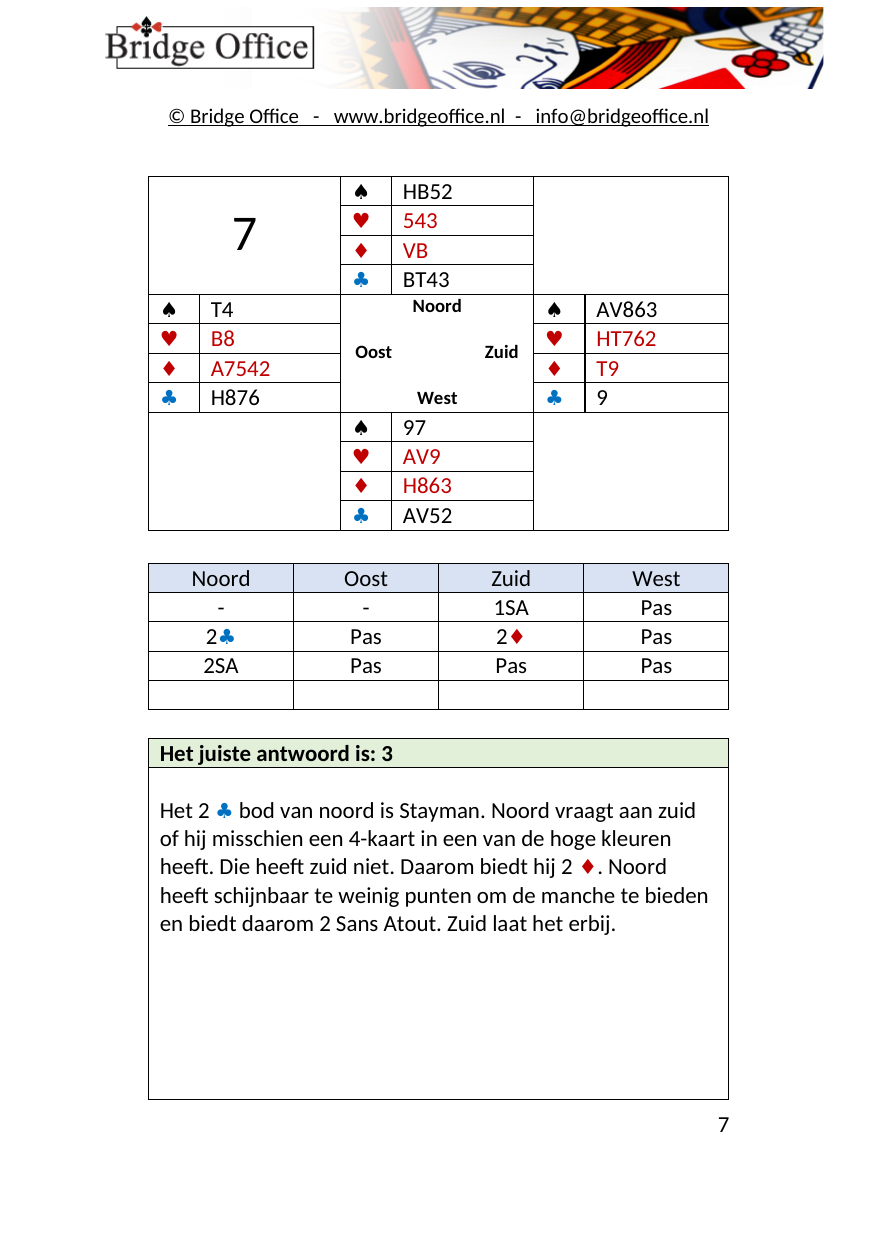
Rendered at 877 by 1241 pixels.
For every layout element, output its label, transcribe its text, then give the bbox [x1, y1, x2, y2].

table_cell T9 [586, 354, 728, 382]
table_cell [534, 383, 584, 412]
table_cell 97 [392, 413, 533, 441]
table_cell 2♦ [439, 622, 583, 651]
table_cell [534, 295, 584, 323]
table_cell [294, 681, 438, 709]
table_cell BT43 [392, 265, 533, 294]
table_cell [534, 413, 728, 529]
table_cell 2♣ [149, 622, 293, 651]
table_cell - [149, 593, 293, 621]
table_cell [341, 236, 391, 264]
table_cell H876 [200, 383, 340, 412]
table_header 7 [149, 177, 340, 294]
table_cell [341, 472, 391, 500]
table_cell AV9 [392, 442, 533, 471]
table_cell AV52 [392, 501, 533, 529]
table_cell [149, 413, 340, 529]
table_cell [341, 501, 391, 529]
table_cell A7542 [200, 354, 340, 382]
table_cell H863 [392, 472, 533, 500]
table_cell Pas [294, 622, 438, 651]
table_cell Pas [439, 652, 583, 680]
table_cell [341, 206, 391, 235]
table_cell [534, 324, 584, 353]
table_header Zuid [439, 564, 583, 592]
table_cell 2SA [149, 652, 293, 680]
table_cell HT762 [586, 324, 728, 353]
table_cell VB [392, 236, 533, 264]
table_cell [341, 265, 391, 294]
table_header Noord [149, 564, 293, 592]
table_header [534, 177, 728, 294]
table_cell 9 [586, 383, 728, 412]
table_header West [584, 564, 728, 592]
table_header Oost [294, 564, 438, 592]
table_cell [341, 413, 391, 441]
table_cell [584, 681, 728, 709]
table_cell 543 [392, 206, 533, 235]
table_header [341, 177, 391, 205]
table_cell Pas [584, 622, 728, 651]
table_header HB52 [392, 177, 533, 205]
table_cell 1SA [439, 593, 583, 621]
table_cell [149, 295, 199, 323]
table_cell B8 [200, 324, 340, 353]
table_cell Pas [584, 652, 728, 680]
table_cell Pas [584, 593, 728, 621]
table_cell Het 2 ♣ bod van noord is Stayman. Noord vraagt aan zuid of hij misschien een 4-kaart in een van de hoge kleuren heeft. Die heeft zuid niet. Daarom biedt hij 2 ♦. Noord heeft schijnbaar te weinig punten om de manche te bieden en biedt daarom 2 Sans Atout. Zuid laat het erbij. [149, 768, 728, 1099]
table_cell [341, 442, 391, 471]
picture [78, 7, 824, 89]
table_cell T4 [200, 295, 340, 323]
table_cell [149, 354, 199, 382]
table_cell AV863 [586, 295, 728, 323]
table_cell [534, 354, 584, 382]
table_cell [439, 681, 583, 709]
table_header Het juiste antwoord is: 3 [149, 739, 728, 767]
table_cell - [294, 593, 438, 621]
table_cell [149, 681, 293, 709]
table_cell Pas [294, 652, 438, 680]
table_cell Noord Oost Zuid West [341, 295, 533, 412]
table_cell [149, 324, 199, 353]
table_cell [149, 383, 199, 412]
